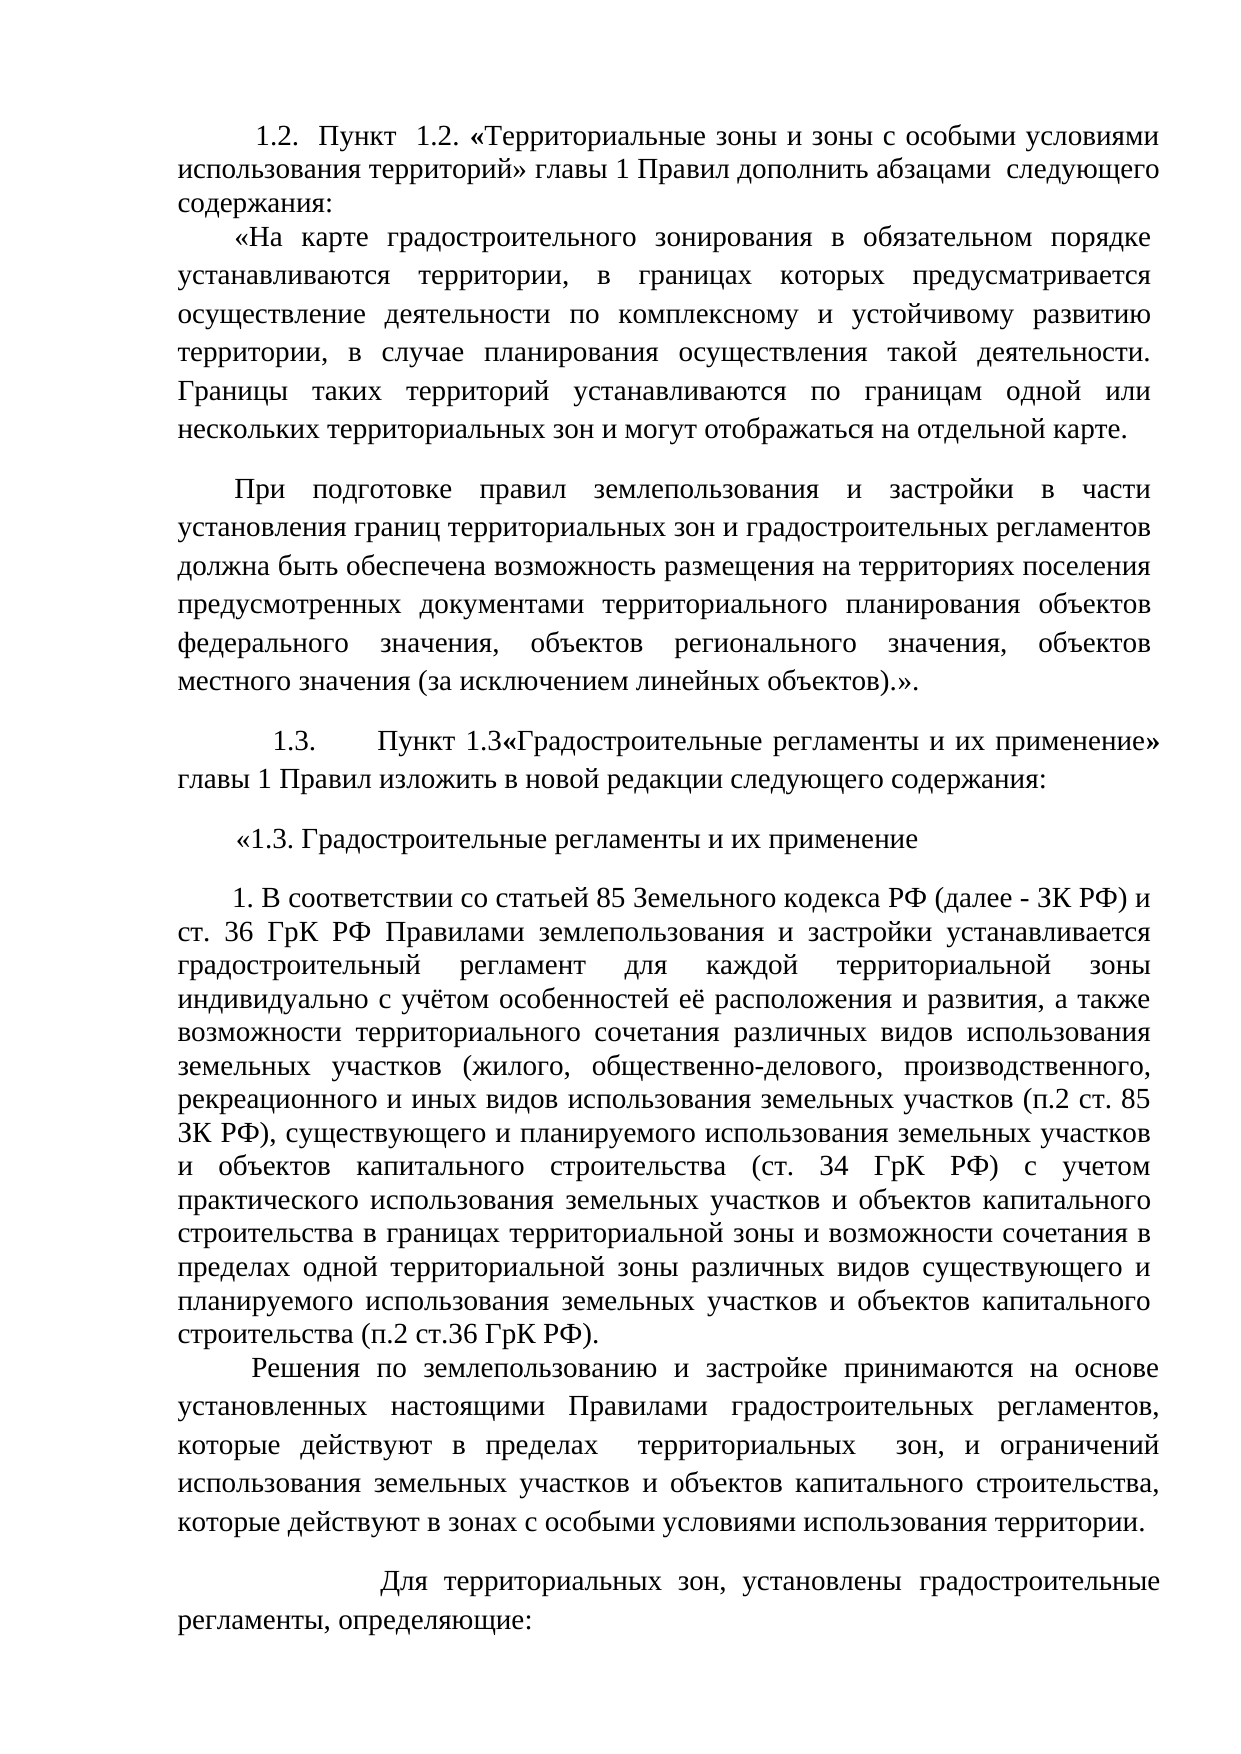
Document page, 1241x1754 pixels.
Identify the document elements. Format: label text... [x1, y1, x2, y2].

text Решения по землепользованию и застройке принимаются на основе установленных настоящими Правилами градостроительных регламентов, которые действуют в пределах территориальных зон, и ограничений использования земельных участков и объектов капитального строительства, которые действуют в зонах с особыми условиями использования территории. [177, 1350, 1160, 1537]
text «1.3. Градостроительные регламенты и их применение [177, 821, 1160, 854]
text 1.3. Пункт 1.3«Градостроительные регламенты и их применение» главы 1 Правил изложить в новой редакции следующего содержания: [177, 723, 1160, 795]
text 1. В соответствии со статьей 85 Земельного кодекса РФ (далее - ЗК РФ) и ст. 36 ГрК РФ Правилами землепользования и застройки устанавливается градостроительный регламент для каждой территориальной зоны индивидуально с учётом особенностей её расположения и развития, а также возможности территориального сочетания различных видов использования земельных участков (жилого, общественно-делового, производственного, рекреационного и иных видов использования земельных участков (п.2 ст. 85 ЗК РФ), существующего и планируемого использования земельных участков и объектов капитального строительства (ст. 34 ГрК РФ) с учетом практического использования земельных участков и объектов капитального строительства в границах территориальной зоны и возможности сочетания в пределах одной территориальной зоны различных видов существующего и планируемого использования земельных участков и объектов капитального строительства (п.2 ст.36 ГрК РФ). [177, 880, 1152, 1350]
text При подготовке правил землепользования и застройки в части установления границ территориальных зон и градостроительных регламентов должна быть обеспечена возможность размещения на территориях поселения предусмотренных документами территориального планирования объектов федерального значения, объектов регионального значения, объектов местного значения (за исключением линейных объектов).». [177, 471, 1152, 697]
text «На карте градостроительного зонирования в обязательном порядке устанавливаются территории, в границах которых предусматривается осуществление деятельности по комплексному и устойчивому развитию территории, в случае планирования осуществления такой деятельности. Границы таких территорий устанавливаются по границам одной или нескольких территориальных зон и могут отображаться на отдельной карте. [177, 219, 1152, 445]
subtitle 1.2. Пункт 1.2. «Территориальные зоны и зоны с особыми условиями использования территорий» главы 1 Правил дополнить абзацами следующего содержания: [177, 118, 1160, 219]
text Для территориальных зон, установлены градостроительные регламенты, определяющие: [177, 1563, 1160, 1635]
